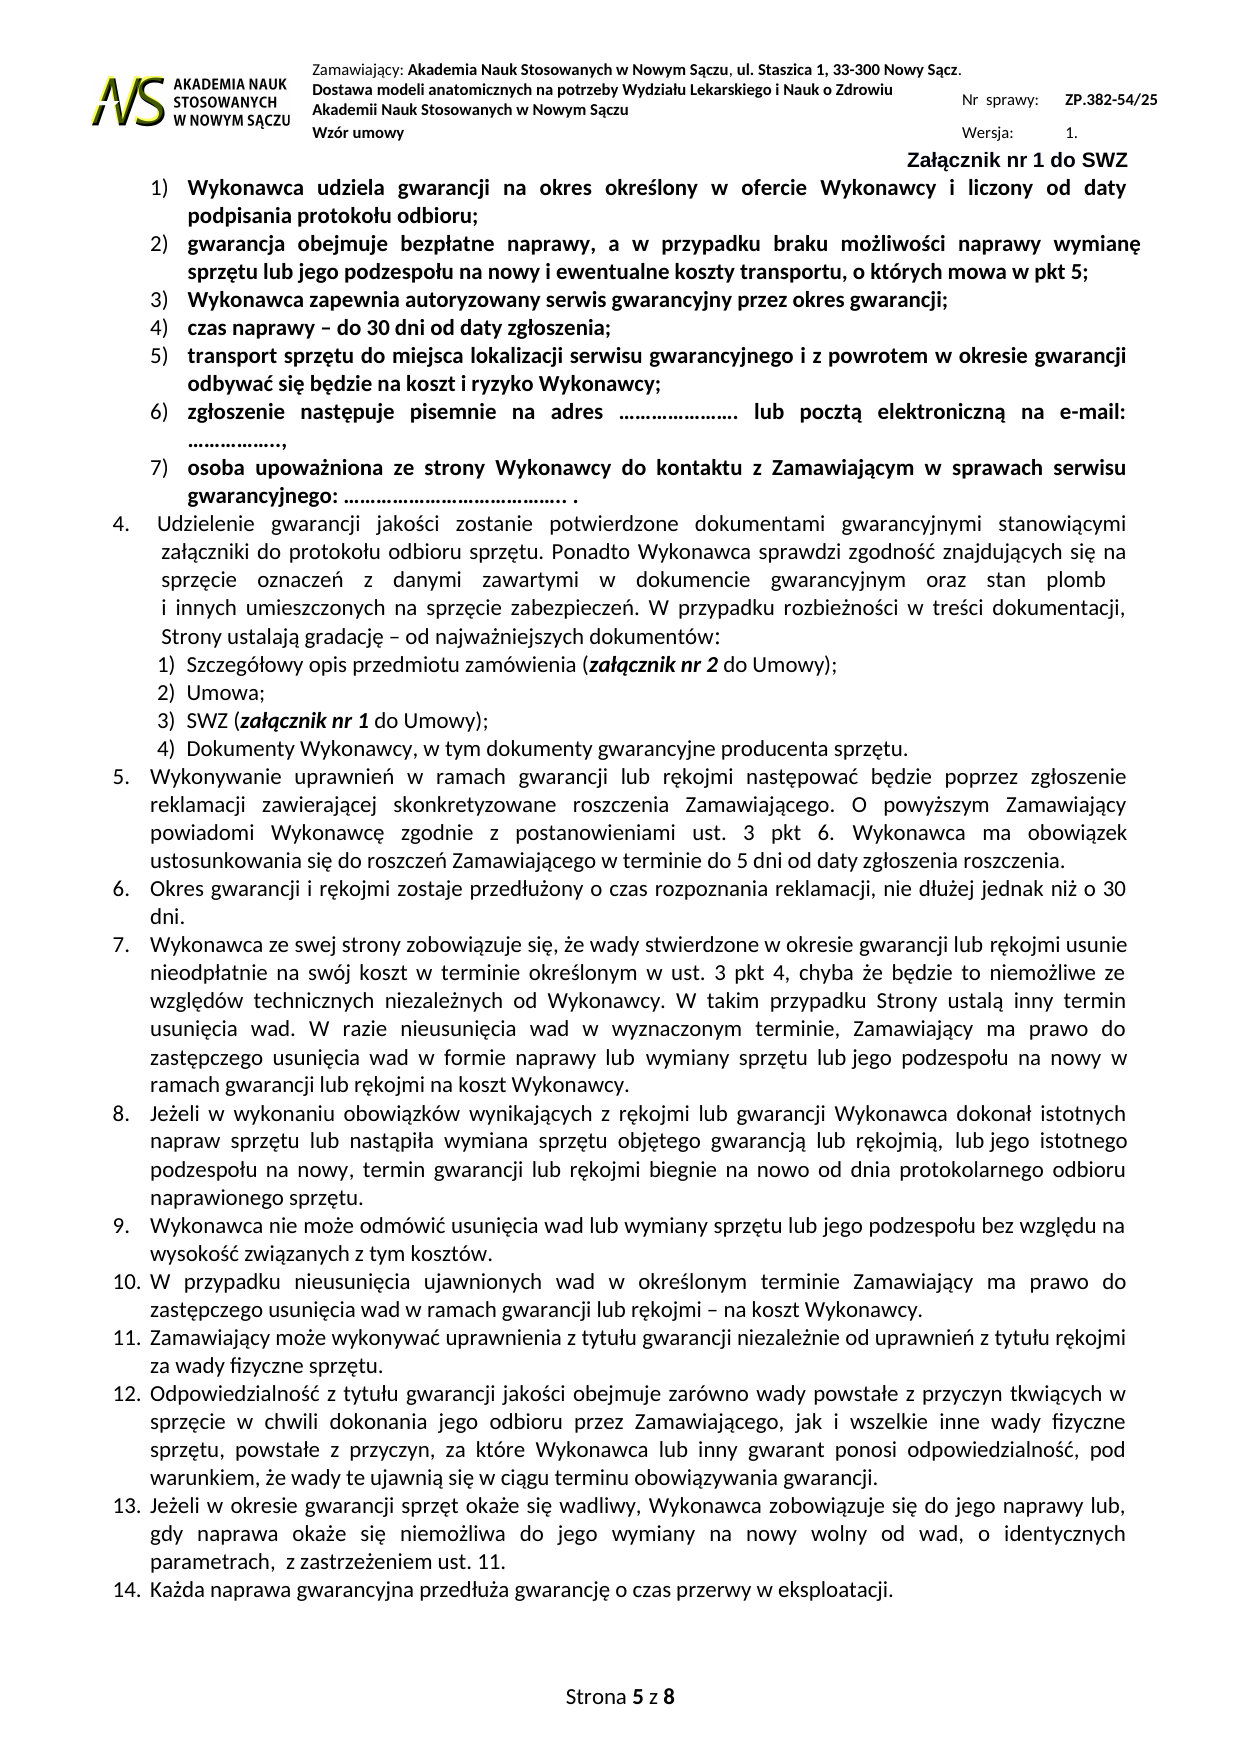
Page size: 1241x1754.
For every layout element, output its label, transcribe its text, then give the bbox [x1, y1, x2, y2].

list gwarancja obejmuje bezpłatne naprawy, a w przypadku braku możliwości naprawy wymianę sprzętu lub jego podzespołu na nowy i ewentualne koszty transportu, o których mowa w pkt 5; [150, 229, 1142, 285]
list Umowa; [157, 678, 1128, 706]
list Wykonawca zapewnia autoryzowany serwis gwarancyjny przez okres gwarancji; [150, 285, 1128, 313]
list Odpowiedzialność z tytułu gwarancji jakości obejmuje zarówno wady powstałe z przyczyn tkwiących w sprzęcie w chwili dokonania jego odbioru przez Zamawiającego, jak i wszelkie inne wady fizyczne sprzętu, powstałe z przyczyn, za które Wykonawca lub inny gwarant ponosi odpowiedzialność, pod warunkiem, że wady te ujawnią się w ciągu terminu obowiązywania gwarancji. [112, 1379, 1128, 1491]
list Każda naprawa gwarancyjna przedłuża gwarancję o czas przerwy w eksploatacji. [112, 1575, 1128, 1603]
list Okres gwarancji i rękojmi zostaje przedłużony o czas rozpoznania reklamacji, nie dłużej jednak niż o 30 dni. [112, 874, 1128, 931]
picture [90, 76, 290, 129]
list Wykonawca nie może odmówić usunięcia wad lub wymiany sprzętu lub jego podzespołu bez względu na wysokość związanych z tym kosztów. [112, 1211, 1128, 1267]
list Jeżeli w wykonaniu obowiązków wynikających z rękojmi lub gwarancji Wykonawca dokonał istotnych napraw sprzętu lub nastąpiła wymiana sprzętu objętego gwarancją lub rękojmią, lub jego istotnego podzespołu na nowy, termin gwarancji lub rękojmi biegnie na nowo od dnia protokolarnego odbioru naprawionego sprzętu. [112, 1099, 1128, 1211]
list Wykonawca udziela gwarancji na okres określony w ofercie Wykonawcy i liczony od daty podpisania protokołu odbioru; [150, 173, 1128, 229]
list Zamawiający może wykonywać uprawnienia z tytułu gwarancji niezależnie od uprawnień z tytułu rękojmi za wady fizyczne sprzętu. [112, 1323, 1128, 1379]
list Szczegółowy opis przedmiotu zamówienia (załącznik nr 2 do Umowy); [157, 650, 1128, 678]
list Dokumenty Wykonawcy, w tym dokumenty gwarancyjne producenta sprzętu. [157, 734, 1128, 762]
list osoba upoważniona ze strony Wykonawcy do kontaktu z Zamawiającym w sprawach serwisu gwarancyjnego: ………………………………….. . [150, 453, 1128, 509]
list Wykonawca ze swej strony zobowiązuje się, że wady stwierdzone w okresie gwarancji lub rękojmi usunie nieodpłatnie na swój koszt w terminie określonym w ust. 3 pkt 4, chyba że będzie to niemożliwe ze względów technicznych niezależnych od Wykonawcy. W takim przypadku Strony ustalą inny termin usunięcia wad. W razie nieusunięcia wad w wyznaczonym terminie, Zamawiający ma prawo do zastępczego usunięcia wad w formie naprawy lub wymiany sprzętu lub jego podzespołu na nowy w ramach gwarancji lub rękojmi na koszt Wykonawcy. [112, 931, 1128, 1099]
list transport sprzętu do miejsca lokalizacji serwisu gwarancyjnego i z powrotem w okresie gwarancji odbywać się będzie na koszt i ryzyko Wykonawcy; [150, 341, 1128, 397]
list Jeżeli w okresie gwarancji sprzęt okaże się wadliwy, Wykonawca zobowiązuje się do jego naprawy lub, gdy naprawa okaże się niemożliwa do jego wymiany na nowy wolny od wad, o identycznych parametrach, z zastrzeżeniem ust. 11. [112, 1491, 1128, 1575]
list Udzielenie gwarancji jakości zostanie potwierdzone dokumentami gwarancyjnymi stanowiącymi załączniki do protokołu odbioru sprzętu. Ponadto Wykonawca sprawdzi zgodność znajdujących się na sprzęcie oznaczeń z danymi zawartymi w dokumencie gwarancyjnym oraz stan plomb i innych umieszczonych na sprzęcie zabezpieczeń. W przypadku rozbieżności w treści dokumentacji, Strony ustalają gradację – od najważniejszych dokumentów: [112, 509, 1128, 650]
list W przypadku nieusunięcia ujawnionych wad w określonym terminie Zamawiający ma prawo do zastępczego usunięcia wad w ramach gwarancji lub rękojmi – na koszt Wykonawcy. [112, 1267, 1128, 1323]
list czas naprawy – do 30 dni od daty zgłoszenia; [150, 313, 1128, 341]
list zgłoszenie następuje pisemnie na adres …………………. lub pocztą elektroniczną na e-mail: …………….., [150, 397, 1128, 453]
list SWZ (załącznik nr 1 do Umowy); [157, 706, 1128, 734]
list Wykonywanie uprawnień w ramach gwarancji lub rękojmi następować będzie poprzez zgłoszenie reklamacji zawierającej skonkretyzowane roszczenia Zamawiającego. O powyższym Zamawiający powiadomi Wykonawcę zgodnie z postanowieniami ust. 3 pkt 6. Wykonawca ma obowiązek ustosunkowania się do roszczeń Zamawiającego w terminie do 5 dni od daty zgłoszenia roszczenia. [112, 762, 1128, 874]
